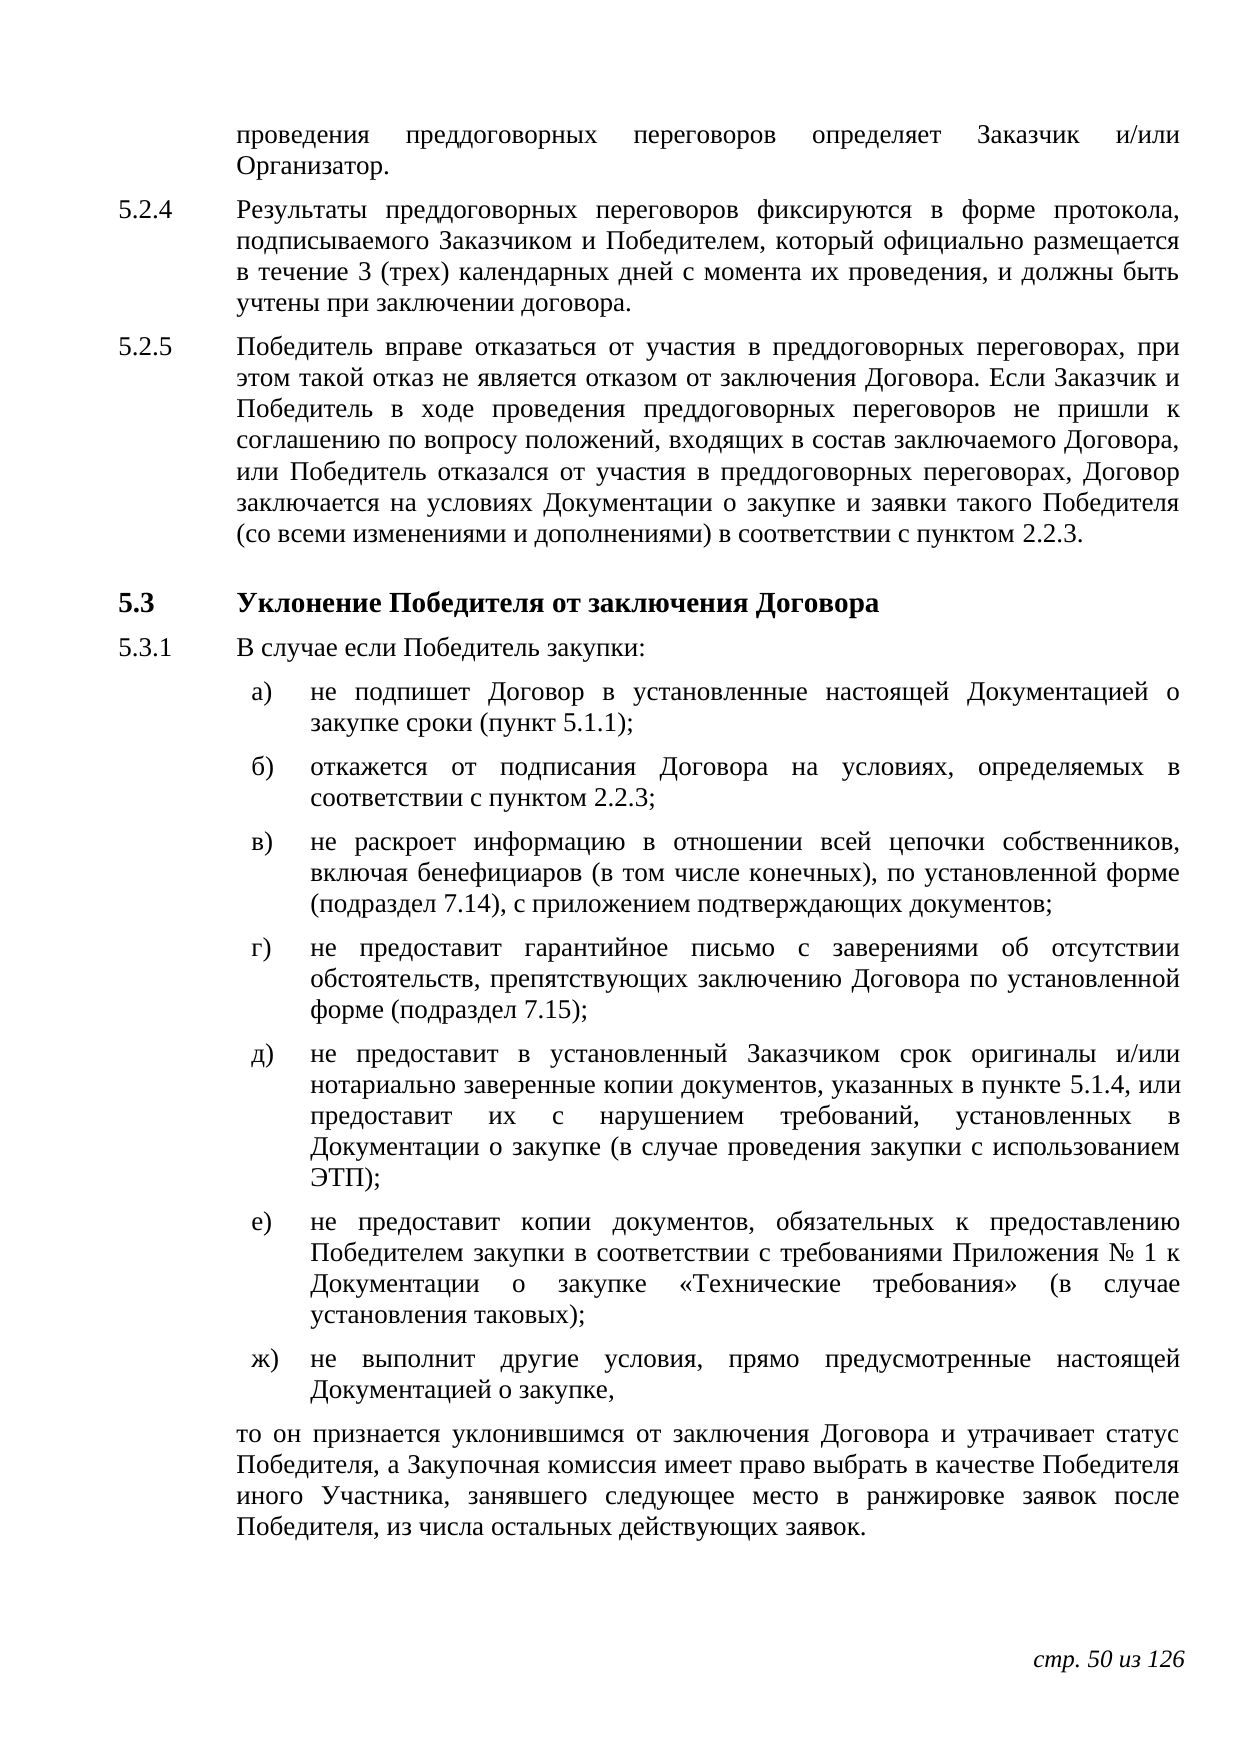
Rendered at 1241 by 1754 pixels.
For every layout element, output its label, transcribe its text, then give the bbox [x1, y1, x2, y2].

text не выполнит другие условия, прямо предусмотренные настоящей Документацией о закупке, [251, 1342, 1181, 1404]
text В случае если Победитель закупки: [118, 632, 1181, 663]
text не предоставит гарантийное письмо с заверениями об отсутствии обстоятельств, препятствующих заключению Договора по установленной форме (подраздел 7.15); [251, 931, 1181, 1024]
text то он признается уклонившимся от заключения Договора и утрачивает статус Победителя, а Закупочная комиссия имеет право выбрать в качестве Победителя иного Участника, занявшего следующее место в ранжировке заявок после Победителя, из числа остальных действующих заявок. [236, 1417, 1181, 1541]
text откажется от подписания Договора на условиях, определяемых в соответствии с пунктом 2.2.3; [251, 750, 1181, 812]
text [118, 118, 1181, 180]
text не подпишет Договор в установленные настоящей Документацией о закупке сроки (пункт 5.1.1); [251, 675, 1181, 737]
subtitle Уклонение Победителя от заключения Договора [118, 586, 1181, 619]
text не предоставит копии документов, обязательных к предоставлению Победителем закупки в соответствии с требованиями Приложения № 1 к Документации о закупке «Технические требования» (в случае установления таковых); [251, 1205, 1181, 1329]
text Результаты преддоговорных переговоров фиксируются в форме протокола, подписываемого Заказчиком и Победителем, который официально размещается в течение 3 (трех) календарных дней с момента их проведения, и должны быть учтены при заключении договора. [118, 193, 1181, 317]
text Победитель вправе отказаться от участия в преддоговорных переговорах, при этом такой отказ не является отказом от заключения Договора. Если Заказчик и Победитель в ходе проведения преддоговорных переговоров не пришли к соглашению по вопросу положений, входящих в состав заключаемого Договора, или Победитель отказался от участия в преддоговорных переговорах, Договор заключается на условиях Документации о закупке и заявки такого Победителя (со всеми изменениями и дополнениями) в соответствии с пунктом 2.2.3. [118, 330, 1181, 548]
text не предоставит в установленный Заказчиком срок оригиналы и/или нотариально заверенные копии документов, указанных в пункте 5.1.4, или предоставит их с нарушением требований, установленных в Документации о закупке (в случае проведения закупки с использованием ЭТП); [251, 1037, 1181, 1192]
text не раскроет информацию в отношении всей цепочки собственников, включая бенефициаров (в том числе конечных), по установленной форме (подраздел 7.14), с приложением подтверждающих документов; [251, 825, 1181, 918]
